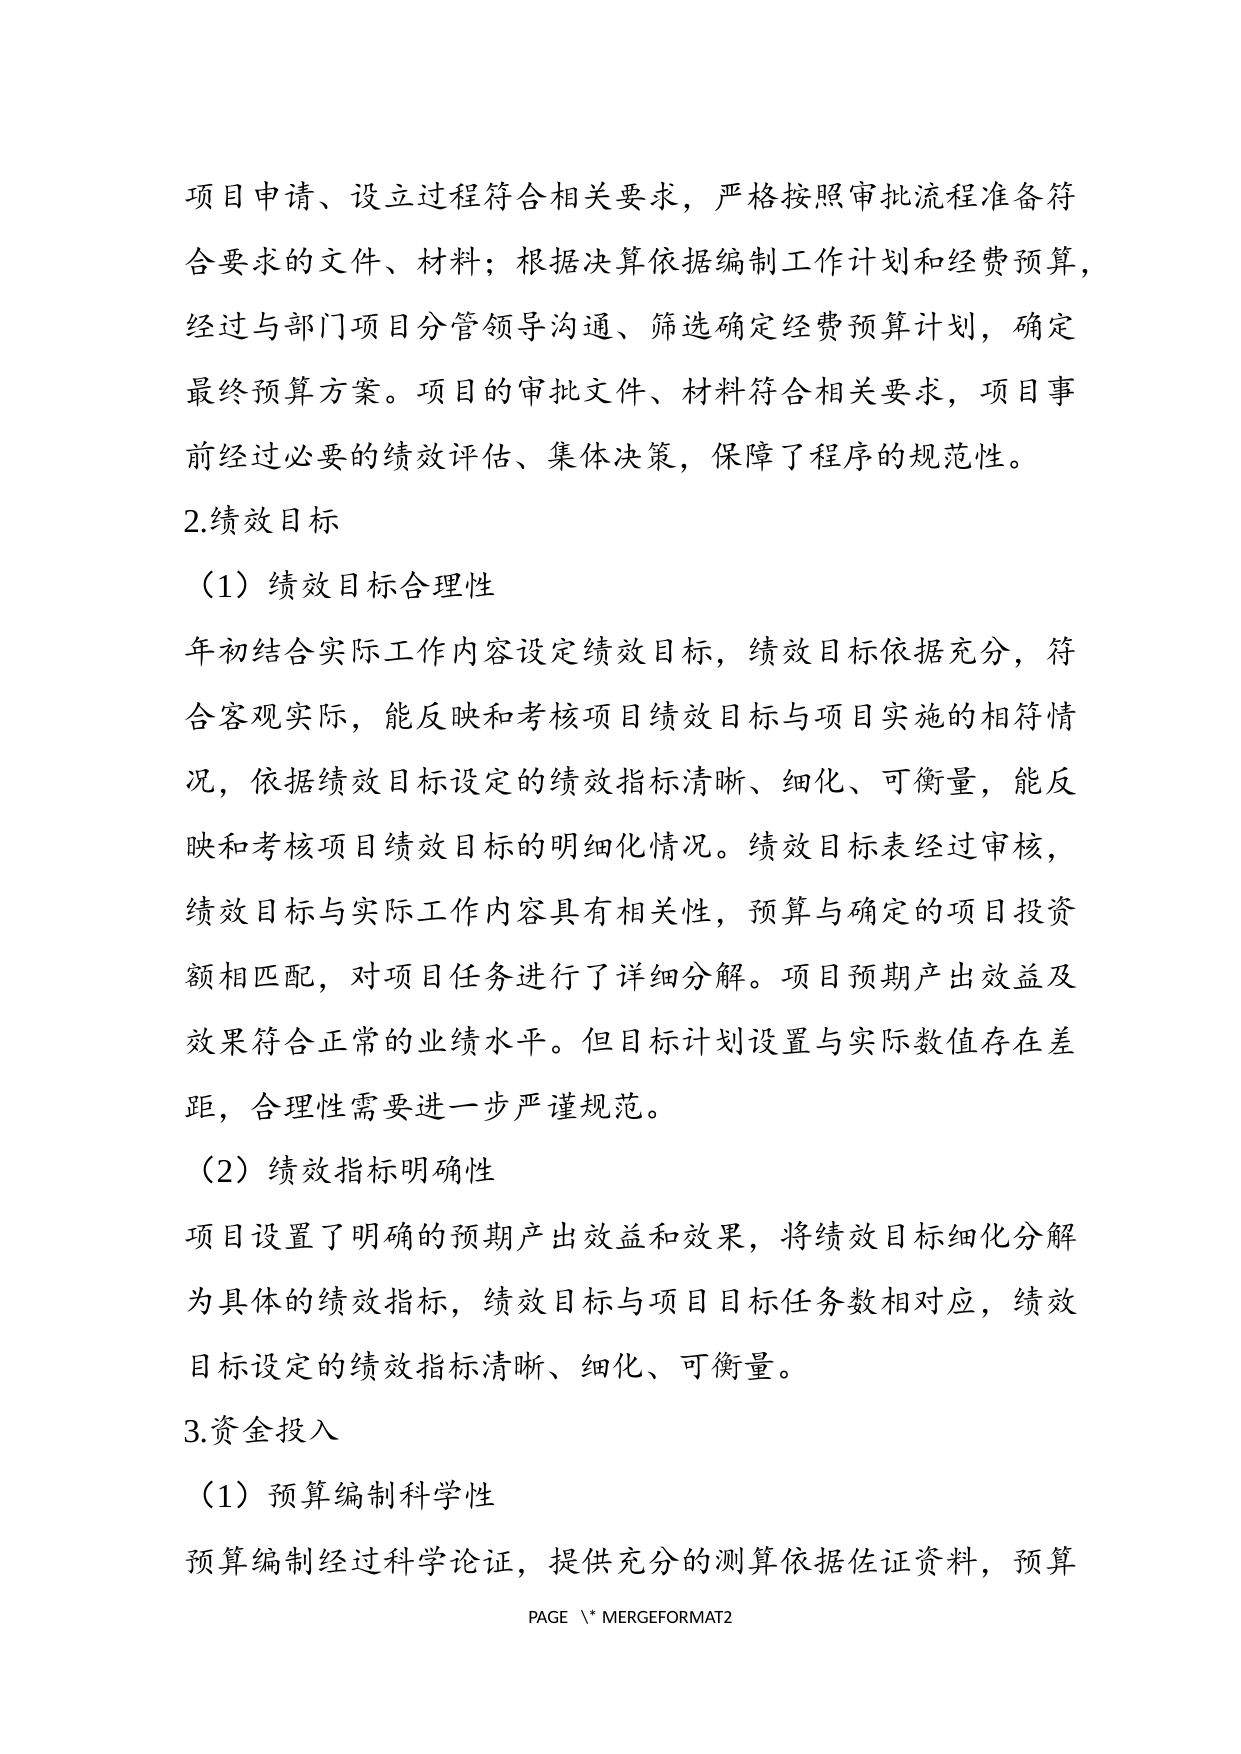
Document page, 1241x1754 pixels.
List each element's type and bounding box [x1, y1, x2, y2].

text [183, 162, 1078, 1592]
